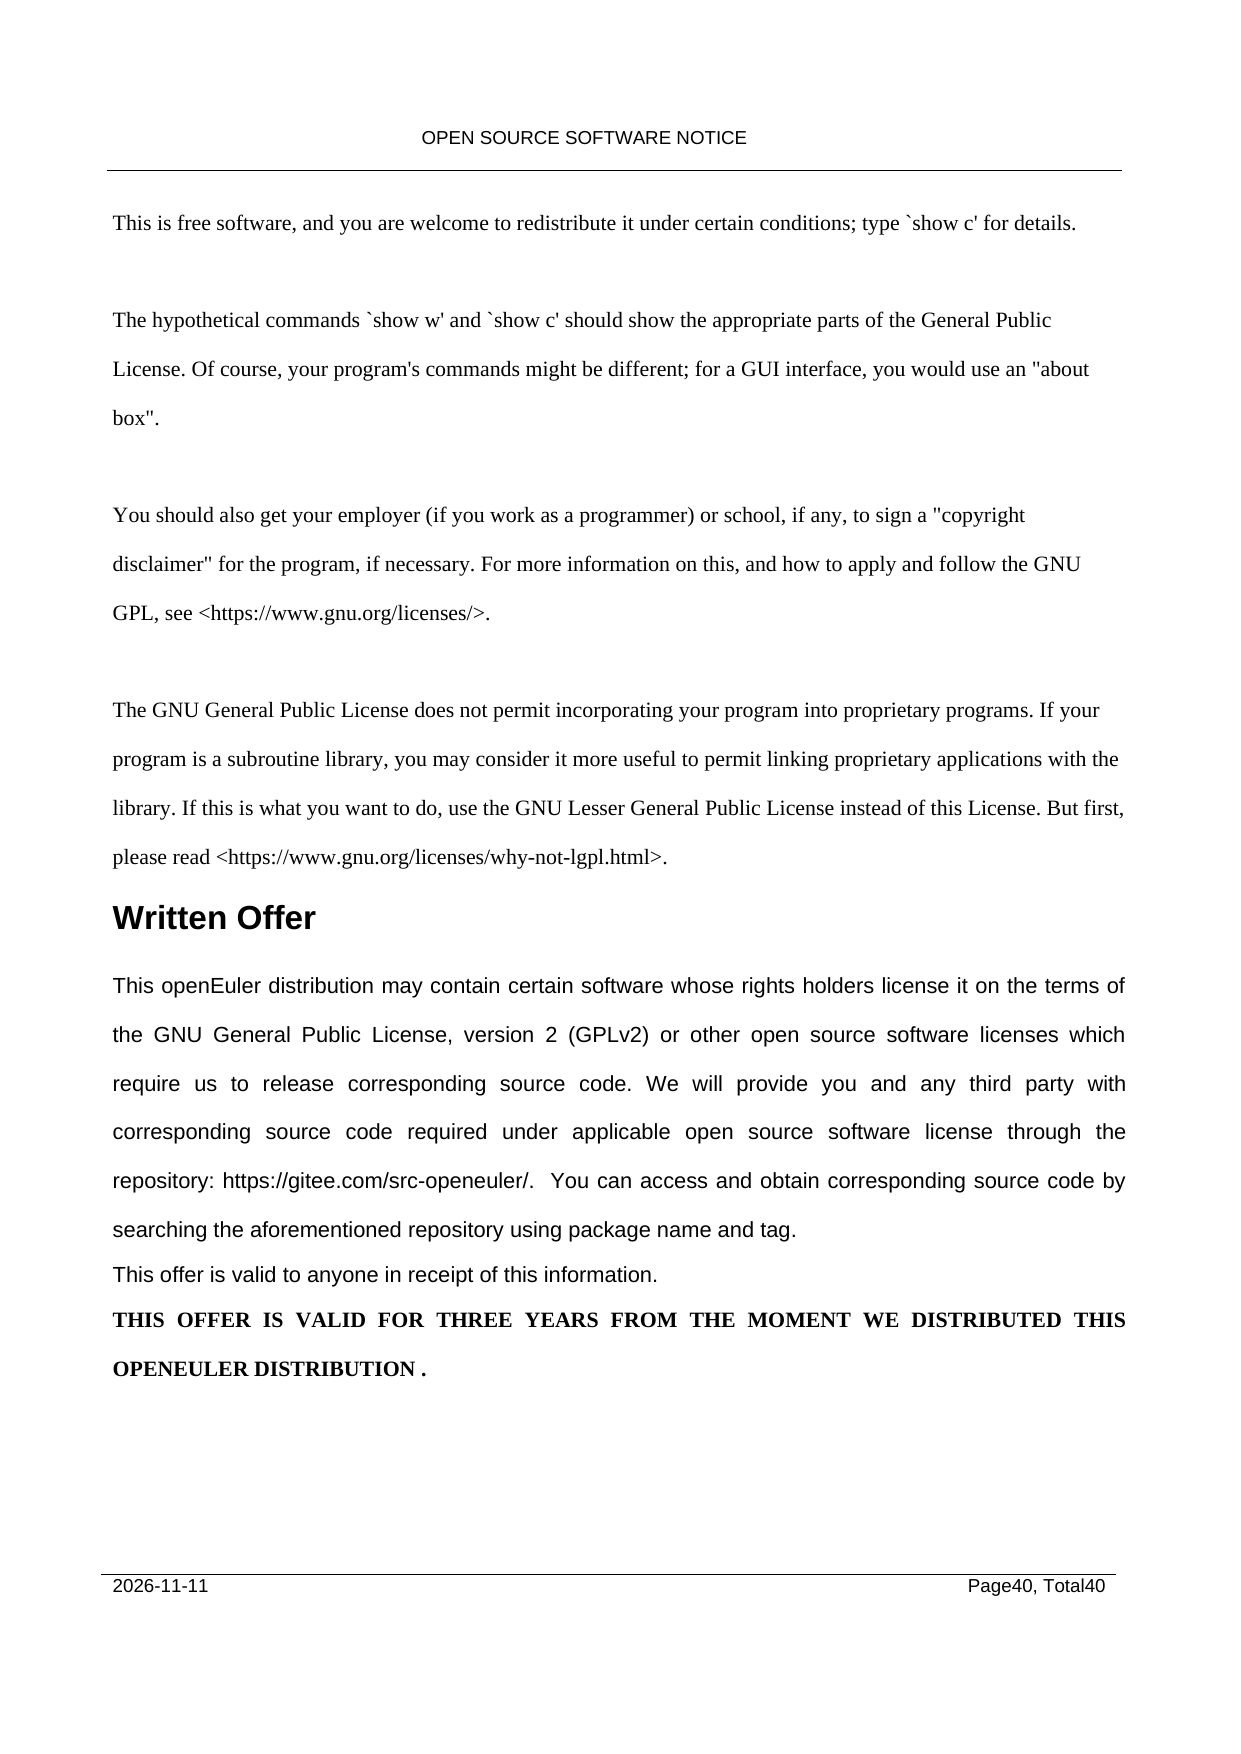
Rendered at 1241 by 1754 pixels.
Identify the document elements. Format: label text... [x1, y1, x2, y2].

text THIS OFFER IS VALID FOR THREE YEARS FROM THE MOMENT WE DISTRIBUTED THIS OPENEULER DISTRIBUTION . [112, 1303, 1128, 1384]
text This offer is valid to anyone in receipt of this information. [112, 1258, 1128, 1291]
text This openEuler distribution may contain certain software whose rights holders license it on the terms of the GNU General Public License, version 2 (GPLv2) or other open source software licenses which require us to release corresponding source code. We will provide you and any third party with corresponding source code required under applicable open source software license through the repository: https://gitee.com/src-openeuler/. You can access and obtain corresponding source code by searching the aforementioned repository using package name and tag. [112, 969, 1128, 1246]
text Written Offer [112, 885, 1128, 950]
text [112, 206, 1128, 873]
